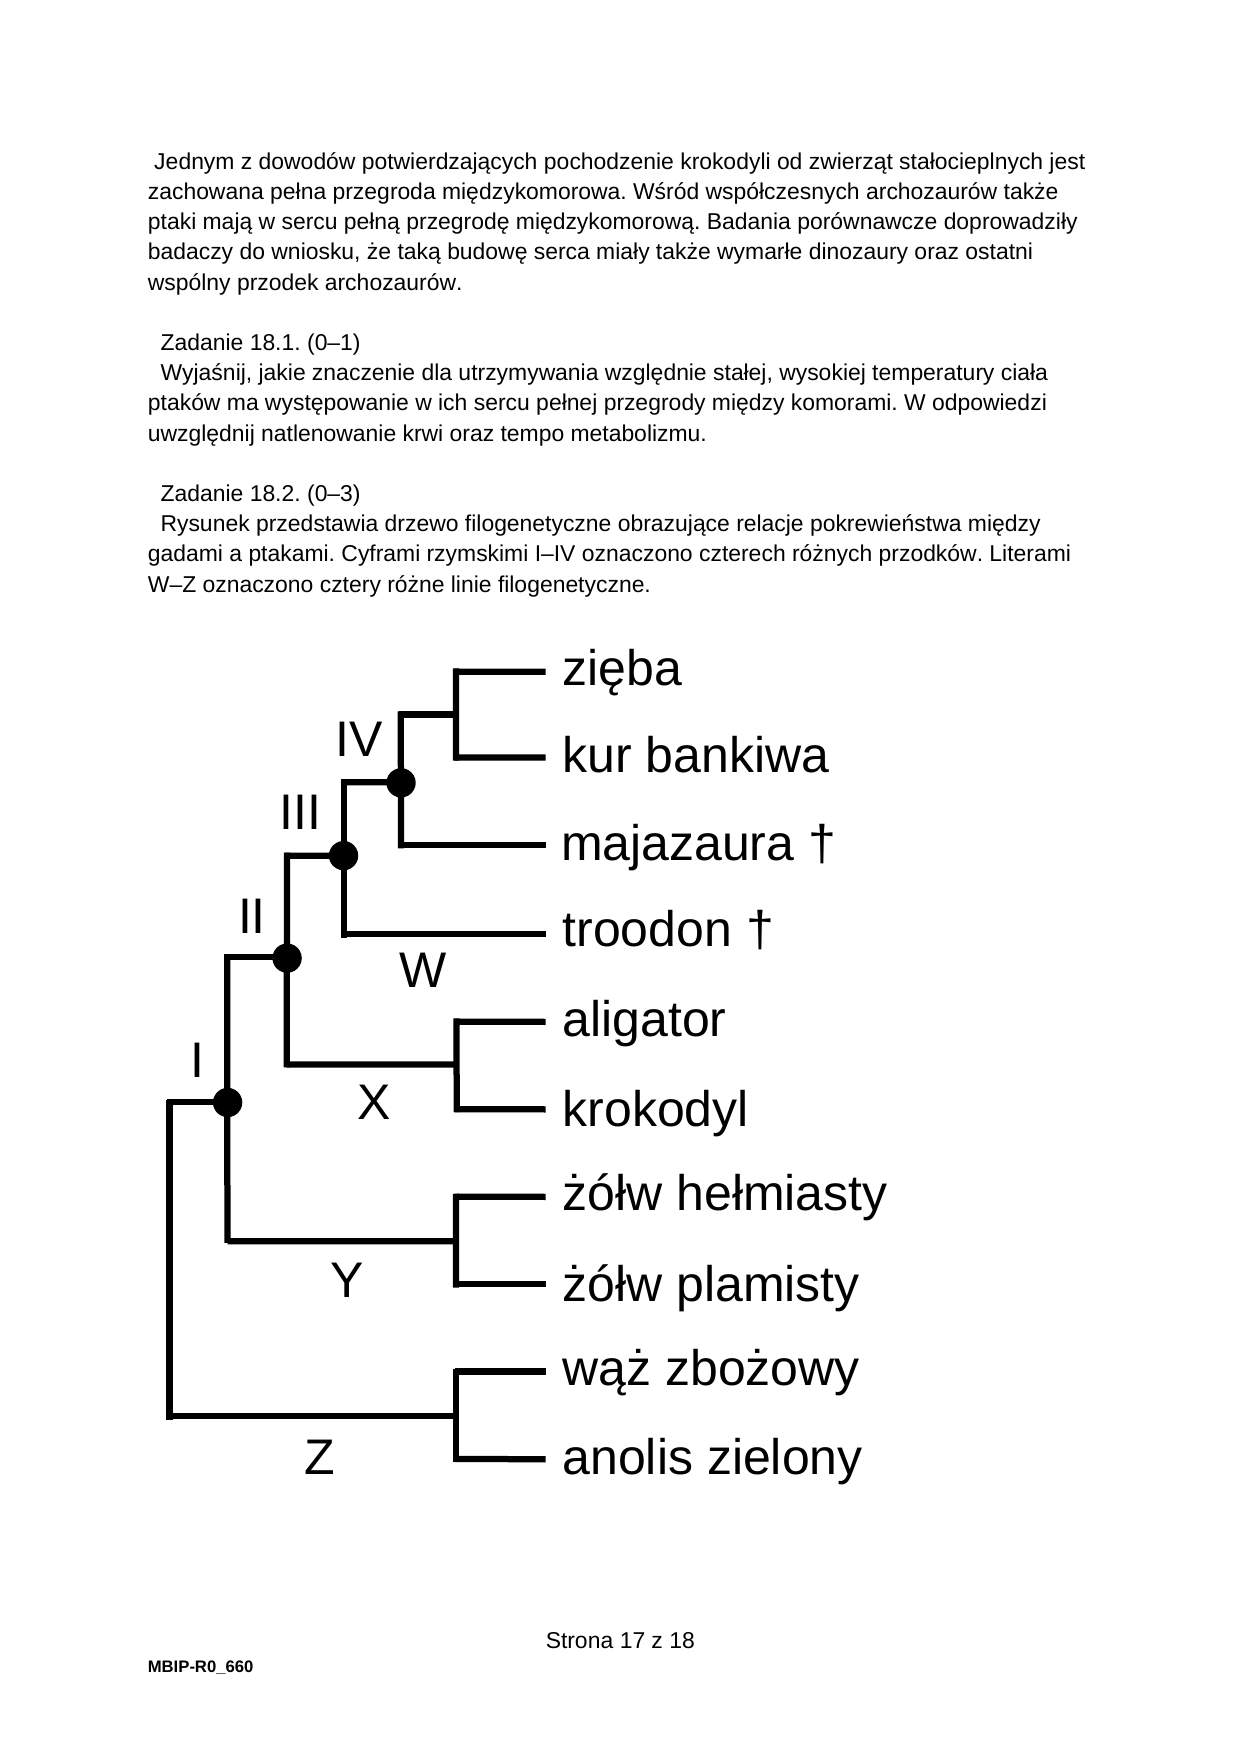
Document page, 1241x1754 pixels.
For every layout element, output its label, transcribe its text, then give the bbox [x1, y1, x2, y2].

text Rysunek przedstawia drzewo filogenetyczne obrazujące relacje pokrewieństwa między gadami a ptakami. Cyframi rzymskimi I–IV oznaczono czterech różnych przodków. Literami W–Z oznaczono cztery różne linie filogenetyczne. [148, 510, 1093, 597]
text Zadanie 18.2. (0–3) [148, 480, 1093, 506]
text Jednym z dowodów potwierdzających pochodzenie krokodyli od zwierząt stałocieplnych jest zachowana pełna przegroda międzykomorowa. Wśród współczesnych archozaurów także ptaki mają w sercu pełną przegrodę międzykomorową. Badania porównawcze doprowadziły badaczy do wniosku, że taką budowę serca miały także wymarłe dinozaury oraz ostatni wspólny przodek archozaurów. [148, 148, 1093, 295]
text Wyjaśnij, jakie znaczenie dla utrzymywania względnie stałej, wysokiej temperatury ciała ptaków ma występowanie w ich sercu pełnej przegrody między komorami. W odpowiedzi uwzględnij natlenowanie krwi oraz tempo metabolizmu. [148, 359, 1093, 446]
text Zadanie 18.1. (0–1) [148, 329, 1093, 355]
